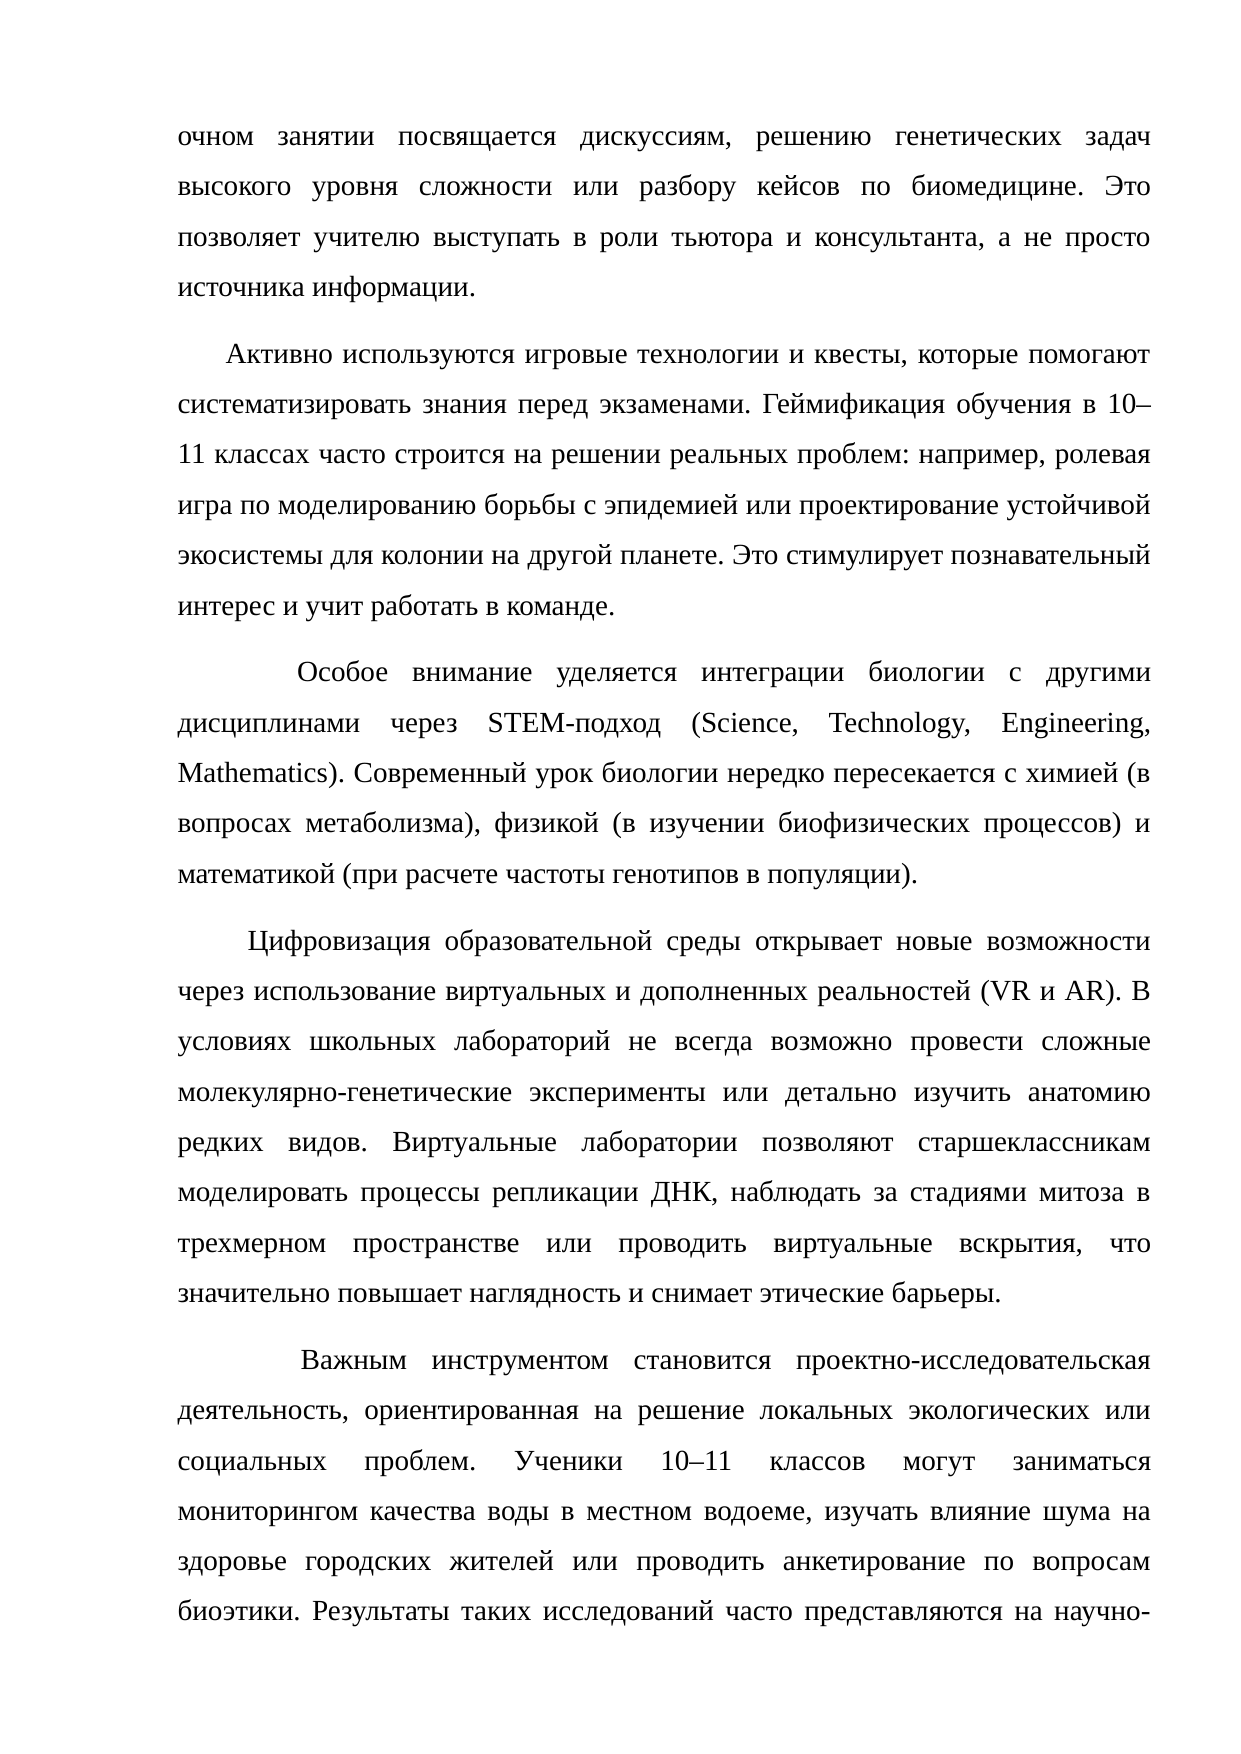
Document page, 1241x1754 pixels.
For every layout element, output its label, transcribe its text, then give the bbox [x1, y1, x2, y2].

text Цифровизация образовательной среды открывает новые возможности через использование виртуальных и дополненных реальностей (VR и AR). В условиях школьных лабораторий не всегда возможно провести сложные молекулярно-генетические эксперименты или детально изучить анатомию редких видов. Виртуальные лаборатории позволяют старшеклассникам моделировать процессы репликации ДНК, наблюдать за стадиями митоза в трехмерном пространстве или проводить виртуальные вскрытия, что значительно повышает наглядность и снимает этические барьеры. [177, 923, 1152, 1308]
text Особое внимание уделяется интеграции биологии с другими дисциплинами через STEM-подход (Science, Technology, Engineering, Mathematics). Современный урок биологии нередко пересекается с химией (в вопросах метаболизма), физикой (в изучении биофизических процессов) и математикой (при расчете частоты генотипов в популяции). [177, 654, 1152, 889]
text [177, 118, 1152, 303]
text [177, 1342, 1152, 1627]
text Активно используются игровые технологии и квесты, которые помогают систематизировать знания перед экзаменами. Геймификация обучения в 10–11 классах часто строится на решении реальных проблем: например, ролевая игра по моделированию борьбы с эпидемией или проектирование устойчивой экосистемы для колонии на другой планете. Это стимулирует познавательный интерес и учит работать в команде. [177, 336, 1152, 621]
